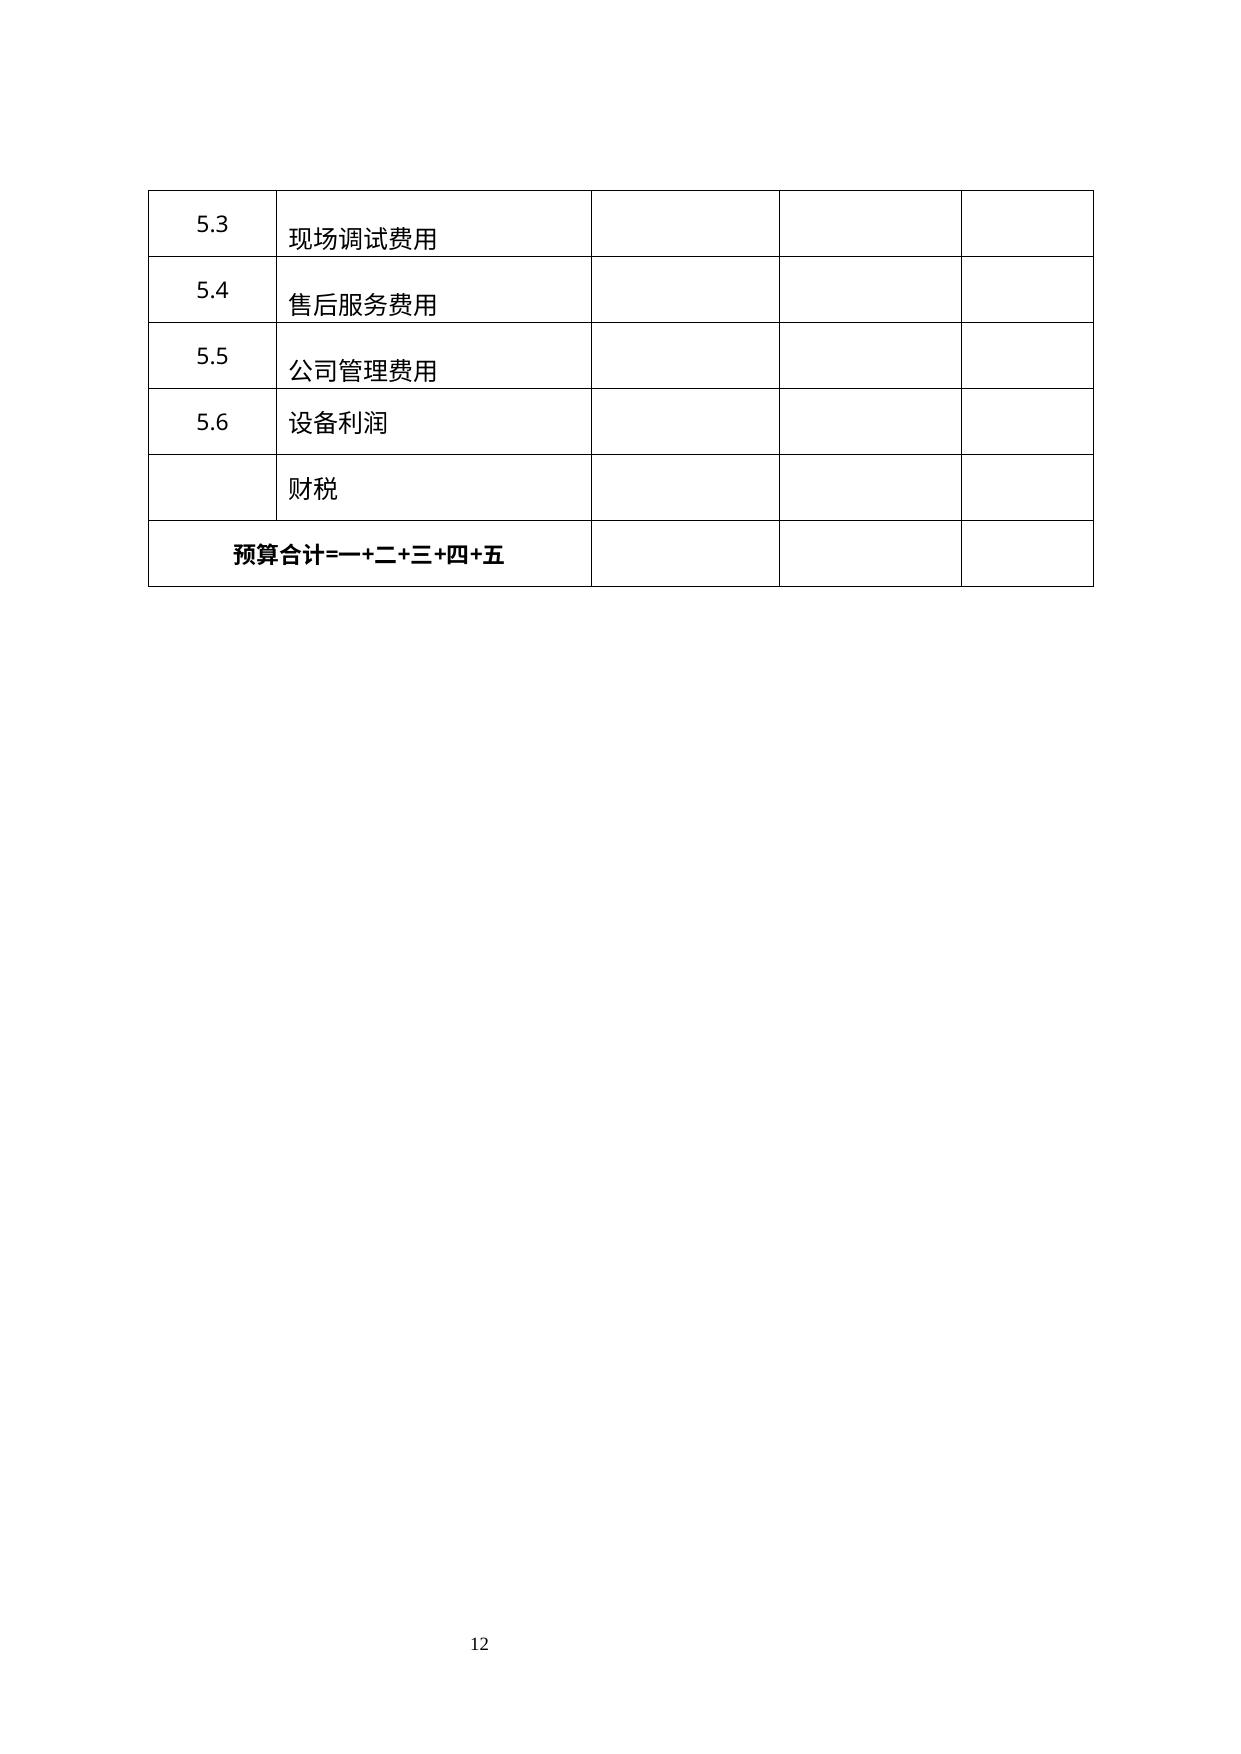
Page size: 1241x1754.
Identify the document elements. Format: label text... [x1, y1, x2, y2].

table_cell [780, 191, 961, 256]
table_cell [780, 389, 961, 454]
table_cell [780, 323, 961, 388]
table_cell [592, 257, 779, 322]
table_cell [962, 455, 1093, 520]
table_cell [780, 521, 961, 586]
table_cell 5.3 [149, 191, 276, 256]
table_cell 5.4 [149, 257, 276, 322]
table_cell 现场调试费用 [277, 191, 591, 256]
table_cell 财税 [277, 455, 591, 520]
table_cell [962, 323, 1093, 388]
table_cell [149, 455, 276, 520]
table_cell [962, 257, 1093, 322]
table_cell [592, 455, 779, 520]
table_cell 5.5 [149, 323, 276, 388]
table_cell [592, 521, 779, 586]
table_cell [780, 455, 961, 520]
table_cell [962, 389, 1093, 454]
table_cell [592, 323, 779, 388]
table_cell 公司管理费用 [277, 323, 591, 388]
table_cell [592, 389, 779, 454]
table_cell [592, 191, 779, 256]
table_cell [962, 191, 1093, 256]
table_cell 预算合计=一+二+三+四+五 [149, 521, 591, 586]
table_cell 5.6 [149, 389, 276, 454]
table_cell 售后服务费用 [277, 257, 591, 322]
table_cell [962, 521, 1093, 586]
table_cell [780, 257, 961, 322]
table_cell 设备利润 [277, 389, 591, 454]
